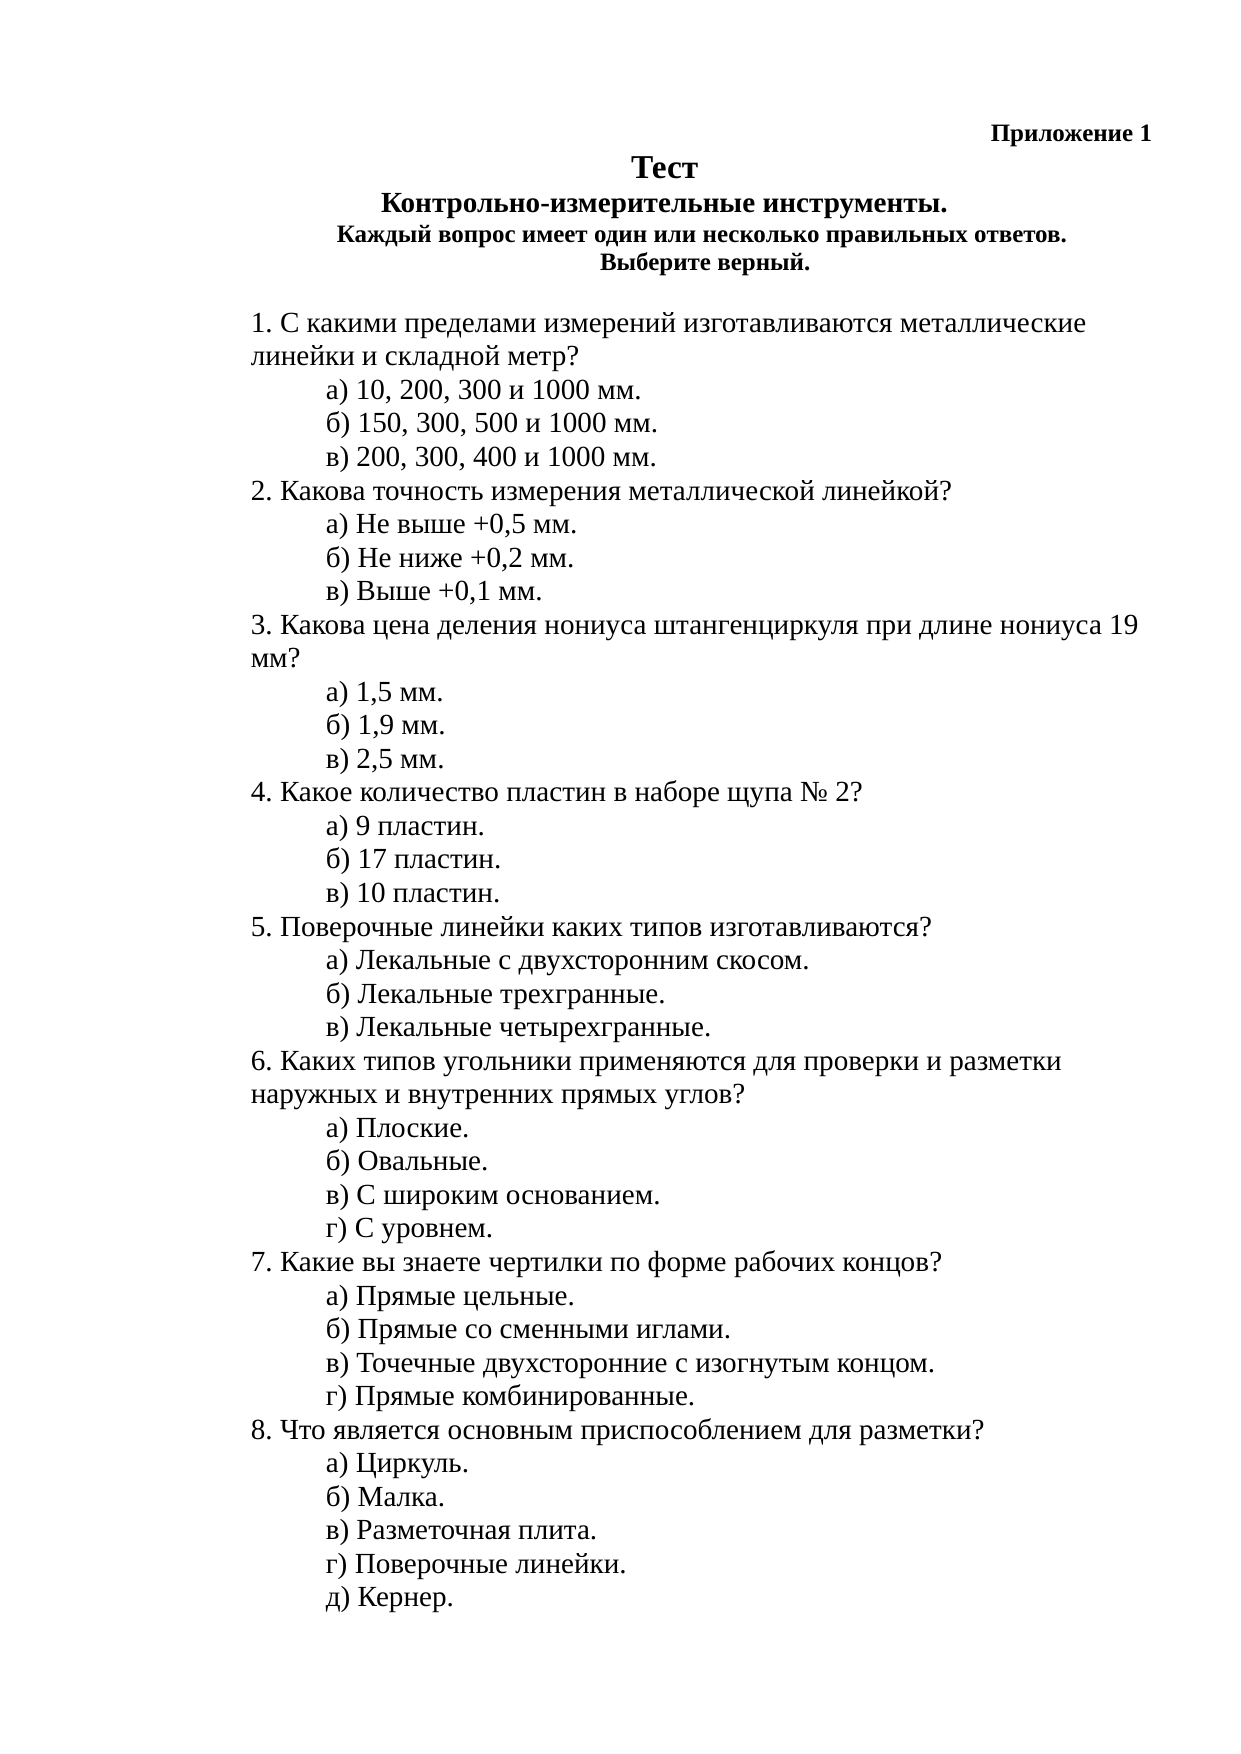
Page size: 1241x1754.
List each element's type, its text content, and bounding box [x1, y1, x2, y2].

text Выберите верный. [252, 247, 1152, 276]
text б) 1,9 мм. [326, 707, 1152, 741]
text а) Циркуль. [326, 1445, 1152, 1479]
text б) Прямые со сменными иглами. [326, 1311, 1152, 1345]
text 2. Какова точность измерения металлической линейкой? [251, 473, 1152, 506]
text б) 150, 300, 500 и 1000 мм. [326, 406, 1152, 439]
text 1. С какими пределами измерений изготавливаются металлические линейки и складной метр? [251, 305, 1152, 372]
text Каждый вопрос имеет один или несколько правильных ответов. [252, 219, 1152, 247]
text а) Лекальные с двухсторонним скосом. [326, 942, 1152, 976]
text а) Плоские. [326, 1110, 1152, 1143]
text б) Овальные. [326, 1143, 1152, 1177]
text 6. Каких типов угольники применяются для проверки и разметки наружных и внутренних прямых углов? [251, 1043, 1152, 1110]
text 4. Какое количество пластин в наборе щупа № 2? [251, 774, 1152, 808]
text в) Выше +0,1 мм. [326, 573, 1152, 607]
text а) 1,5 мм. [326, 674, 1152, 707]
text г) Поверочные линейки. [326, 1546, 1152, 1579]
text б) Малка. [326, 1479, 1152, 1512]
text Контрольно-измерительные инструменты. [177, 185, 1152, 219]
text в) 200, 300, 400 и 1000 мм. [326, 439, 1152, 473]
text Тест [177, 147, 1152, 185]
text г) Прямые комбинированные. [326, 1378, 1152, 1412]
text а) Не выше +0,5 мм. [326, 506, 1152, 540]
text 8. Что является основным приспособлением для разметки? [251, 1412, 1152, 1445]
text д) Кернер. [326, 1579, 1152, 1613]
text в) Разметочная плита. [326, 1512, 1152, 1546]
text 5. Поверочные линейки каких типов изготавливаются? [251, 909, 1152, 942]
text а) Прямые цельные. [326, 1278, 1152, 1311]
text в) С широким основанием. [326, 1177, 1152, 1211]
text г) С уровнем. [326, 1211, 1152, 1244]
text б) Не ниже +0,2 мм. [326, 540, 1152, 573]
text в) Лекальные четырехгранные. [326, 1009, 1152, 1043]
text Приложение 1 [177, 118, 1152, 147]
text в) 2,5 мм. [326, 741, 1152, 774]
text б) 17 пластин. [326, 842, 1152, 875]
text а) 10, 200, 300 и 1000 мм. [326, 372, 1152, 406]
text б) Лекальные трехгранные. [326, 976, 1152, 1009]
text в) 10 пластин. [326, 875, 1152, 909]
text 7. Какие вы знаете чертилки по форме рабочих концов? [251, 1244, 1152, 1278]
text 3. Какова цена деления нониуса штангенциркуля при длине нониуса 19 мм? [251, 607, 1152, 674]
text а) 9 пластин. [326, 808, 1152, 842]
text в) Точечные двухсторонние с изогнутым концом. [326, 1345, 1152, 1378]
